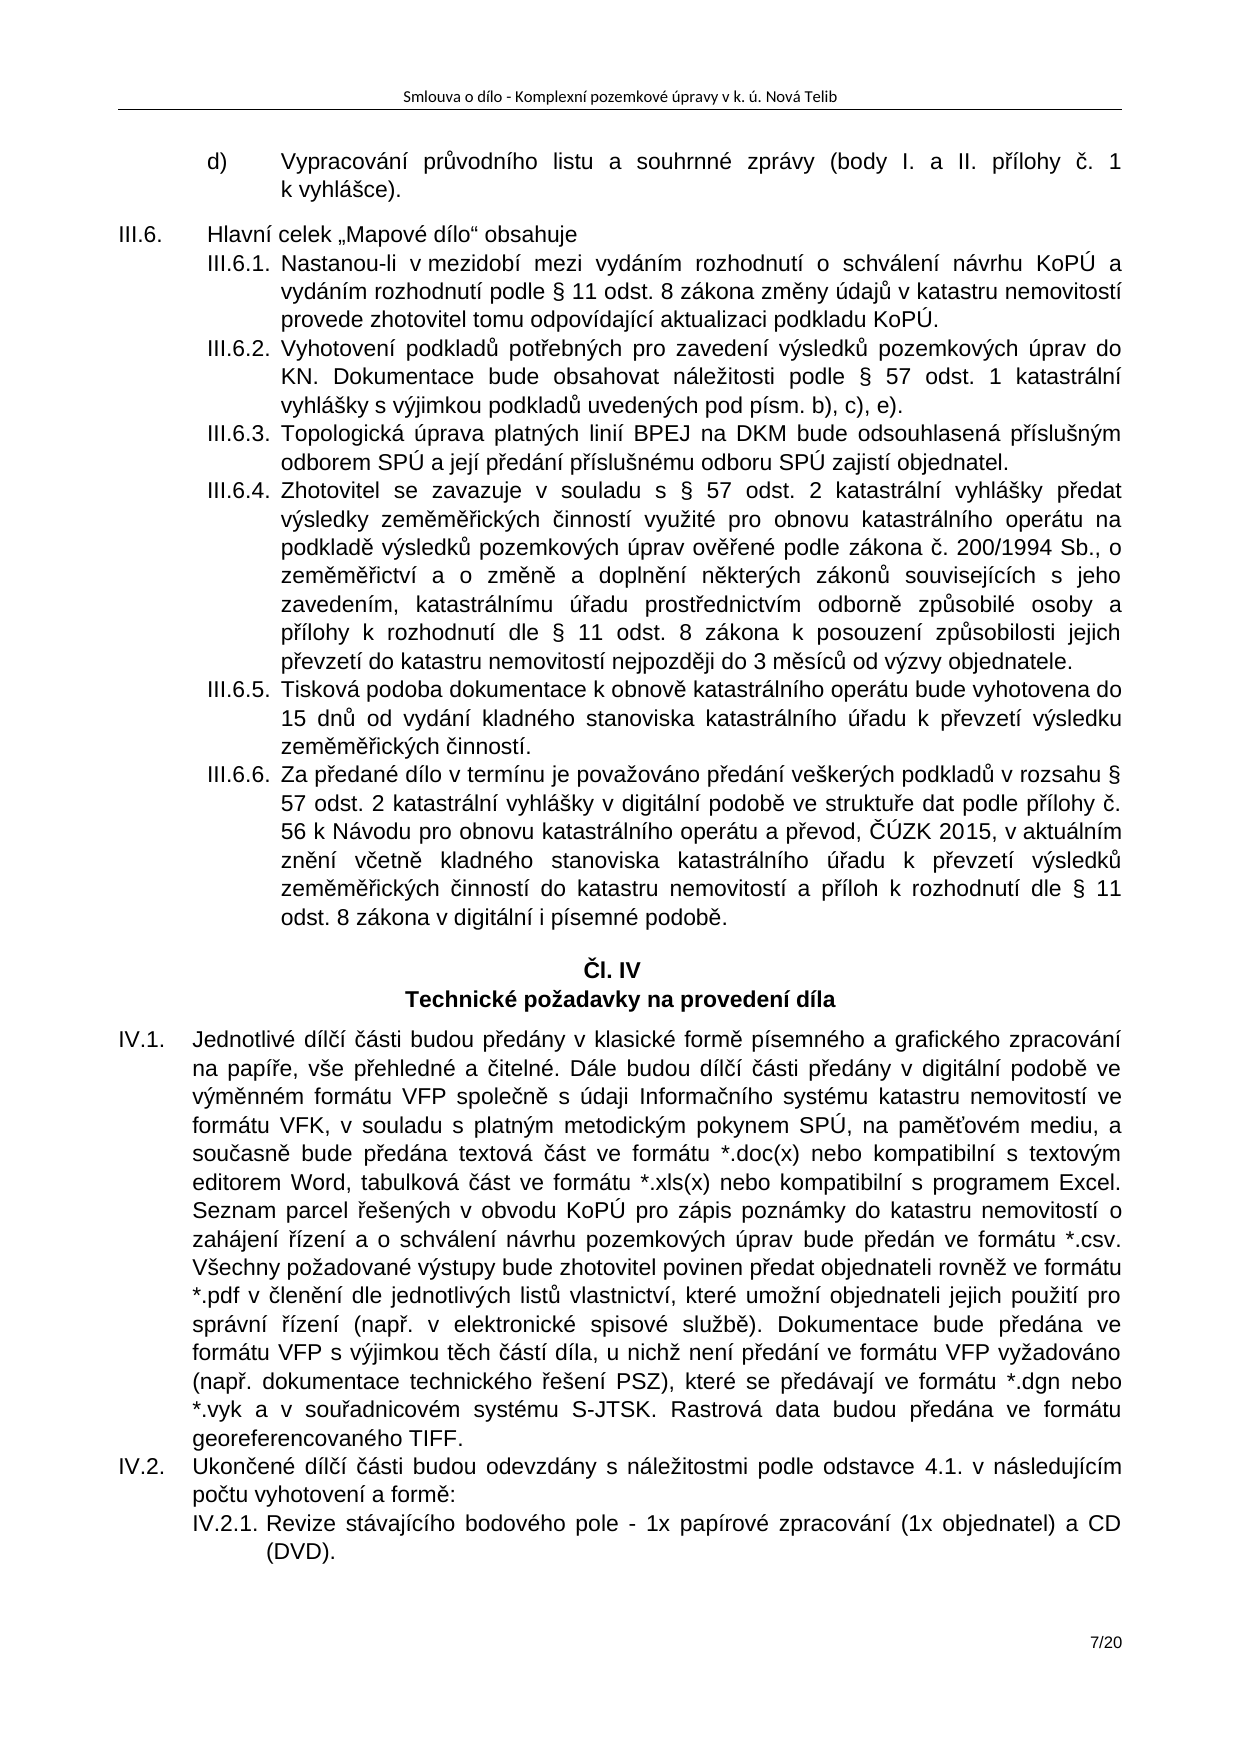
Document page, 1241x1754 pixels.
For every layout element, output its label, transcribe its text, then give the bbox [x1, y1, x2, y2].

list Jednotlivé dílčí části budou předány v klasické formě písemného a grafického zpracování na papíře, vše přehledné a čitelné. Dále budou dílčí části předány v digitální podobě ve výměnném formátu VFP společně s údaji Informačního systému katastru nemovitostí ve formátu VFK, v souladu s platným metodickým pokynem SPÚ, na paměťovém mediu, a současně bude předána textová část ve formátu *.doc(x) nebo kompatibilní s textovým editorem Word, tabulková část ve formátu *.xls(x) nebo kompatibilní s programem Excel. Seznam parcel řešených v obvodu KoPÚ pro zápis poznámky do katastru nemovitostí o zahájení řízení a o schválení návrhu pozemkových úprav bude předán ve formátu *.csv. Všechny požadované výstupy bude zhotovitel povinen předat objednateli rovněž ve formátu *.pdf v členění dle jednotlivých listů vlastnictví, které umožní objednateli jejich použití pro správní řízení (např. v elektronické spisové službě). Dokumentace bude předána ve formátu VFP s výjimkou těch částí díla, u nichž není předání ve formátu VFP vyžadováno (např. dokumentace technického řešení PSZ), které se předávají ve formátu *.dgn nebo *.vyk a v souřadnicovém systému S-JTSK. Rastrová data budou předána ve formátu georeferencovaného TIFF. [118, 1026, 1122, 1451]
text Vyhotovení podkladů potřebných pro zavedení výsledků pozemkových úprav do KN. Dokumentace bude obsahovat náležitosti podle § 57 odst. 1 katastrální vyhlášky s výjimkou podkladů uvedených pod písm. b), c), e). [207, 335, 1122, 418]
list Hlavní celek „Mapové dílo“ obsahuje [118, 221, 1122, 247]
text Nastanou-li v mezidobí mezi vydáním rozhodnutí o schválení návrhu KoPÚ a vydáním rozhodnutí podle § 11 odst. 8 zákona změny údajů v katastru nemovitostí provede zhotovitel tomu odpovídající aktualizaci podkladu KoPÚ. [207, 249, 1122, 333]
text Tisková podoba dokumentace k obnově katastrálního operátu bude vyhotovena do 15 dnů od vydání kladného stanoviska katastrálního úřadu k převzetí výsledku zeměměřických činností. [207, 676, 1122, 759]
text Topologická úprava platných linií BPEJ na DKM bude odsouhlasená příslušným odborem SPÚ a její předání příslušnému odboru SPÚ zajistí objednatel. [207, 420, 1122, 475]
text Za předané dílo v termínu je považováno předání veškerých podkladů v rozsahu § 57 odst. 2 katastrální vyhlášky v digitální podobě ve struktuře dat podle přílohy č. 56 k Návodu pro obnovu katastrálního operátu a převod, ČÚZK 2015, v aktuálním znění včetně kladného stanoviska katastrálního úřadu k převzetí výsledků zeměměřických činností do katastru nemovitostí a příloh k rozhodnutí dle § 11 odst. 8 zákona v digitální i písemné podobě. [207, 761, 1122, 930]
text Revize stávajícího bodového pole - 1x papírové zpracování (1x objednatel) a CD (DVD). [192, 1510, 1122, 1565]
text Zhotovitel se zavazuje v souladu s § 57 odst. 2 katastrální vyhlášky předat výsledky zeměměřických činností využité pro obnovu katastrálního operátu na podkladě výsledků pozemkových úprav ověřené podle zákona č. 200/1994 Sb., o zeměměřictví a o změně a doplnění některých zákonů souvisejících s jeho zavedením, katastrálnímu úřadu prostřednictvím odborně způsobilé osoby a přílohy k rozhodnutí dle § 11 odst. 8 zákona k posouzení způsobilosti jejich převzetí do katastru nemovitostí nejpozději do 3 měsíců od výzvy objednatele. [207, 477, 1122, 674]
text Vypracování průvodního listu a souhrnné zprávy (body I. a II. přílohy č. 1 k vyhlášce). [207, 148, 1122, 202]
list Ukončené dílčí části budou odevzdány s náležitostmi podle odstavce 4.1. v následujícím počtu vyhotovení a formě: [118, 1453, 1122, 1508]
text Technické požadavky na provedení díla [118, 957, 1122, 1012]
